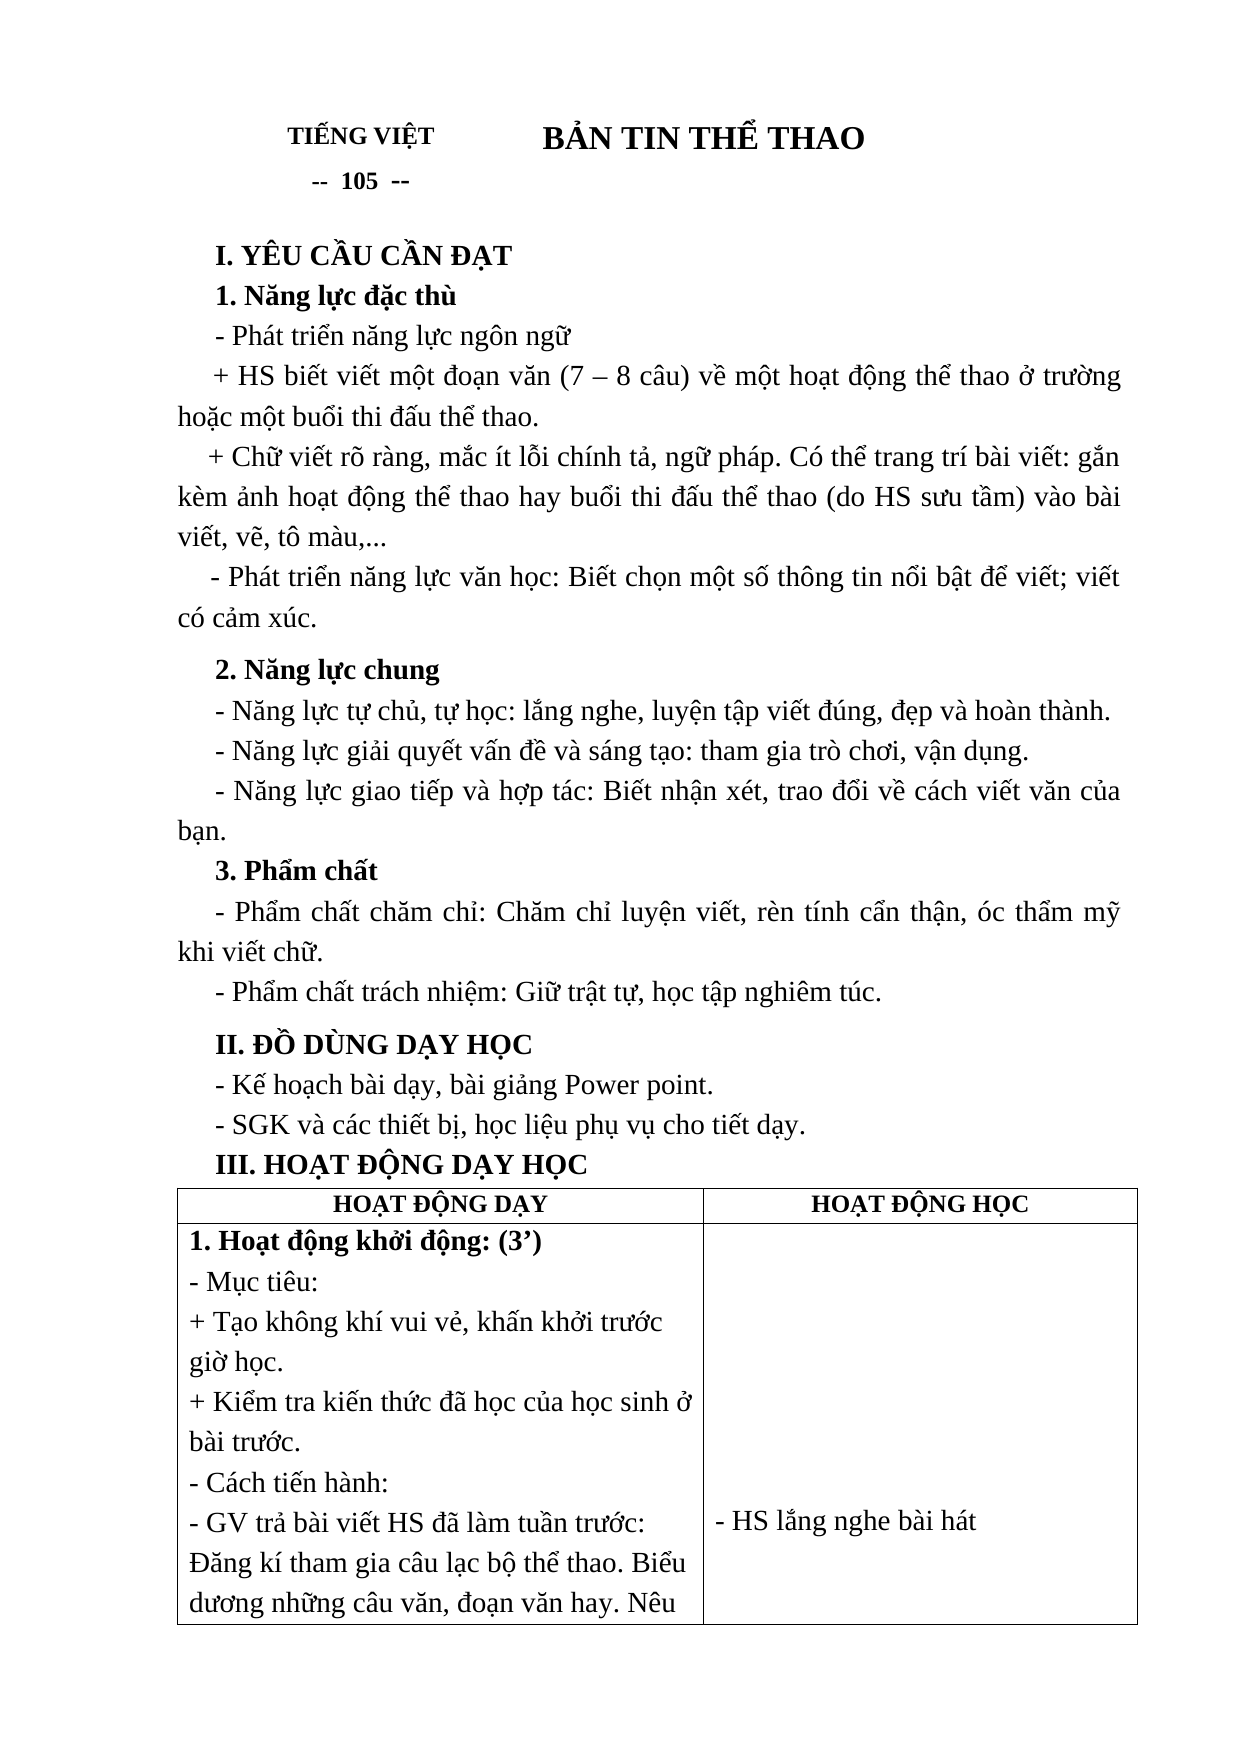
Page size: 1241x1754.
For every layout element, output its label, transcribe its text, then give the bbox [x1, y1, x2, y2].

text - Phẩm chất trách nhiệm: Giữ trật tự, học tập nghiêm túc. [177, 974, 1122, 1008]
text - Kế hoạch bài dạy, bài giảng Power point. [177, 1067, 1122, 1101]
text 3. Phẩm chất [177, 853, 1122, 887]
text - Năng lực tự chủ, tự học: lắng nghe, luyện tập viết đúng, đẹp và hoàn thành. [177, 693, 1122, 726]
text - Phẩm chất chăm chỉ: Chăm chỉ luyện viết, rèn tính cẩn thận, óc thẩm mỹ khi viết chữ. [177, 894, 1122, 967]
text BẢN TIN THỂ THAO [177, 118, 1122, 156]
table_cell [178, 1224, 703, 1624]
table_header HOẠT ĐỘNG DẠY [178, 1189, 703, 1222]
text - Năng lực giải quyết vấn đề và sáng tạo: tham gia trò chơi, vận dụng. [177, 733, 1122, 766]
table_header HOẠT ĐỘNG HỌC [704, 1189, 1137, 1222]
text + HS biết viết một đoạn văn (7 – 8 câu) về một hoạt động thể thao ở trường hoặc một buổi thi đấu thể thao. [177, 358, 1122, 432]
text 2. Năng lực chung [177, 652, 1122, 686]
text - Năng lực giao tiếp và hợp tác: Biết nhận xét, trao đổi về cách viết văn của bạn. [177, 773, 1122, 847]
text III. HOẠT ĐỘNG DẠY HỌC [177, 1147, 1122, 1181]
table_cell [704, 1224, 1137, 1624]
text 1. Năng lực đặc thù [177, 278, 1122, 312]
text - Phát triển năng lực ngôn ngữ [177, 318, 1122, 352]
text - SGK và các thiết bị, học liệu phụ vụ cho tiết dạy. [177, 1107, 1122, 1141]
text - Phát triển năng lực văn học: Biết chọn một số thông tin nổi bật để viết; viết có cảm xúc. [177, 559, 1122, 633]
text + Chữ viết rõ ràng, mắc ít lỗi chính tả, ngữ pháp. Có thể trang trí bài viết: gắn kèm ảnh hoạt động thể thao hay buổi thi đấu thể thao (do HS sưu tầm) vào bài viết, vẽ, tô màu,... [177, 439, 1122, 553]
text I. YÊU CẦU CẦN ĐẠT [177, 238, 1122, 271]
text II. ĐỒ DÙNG DẠY HỌC [177, 1027, 1122, 1060]
